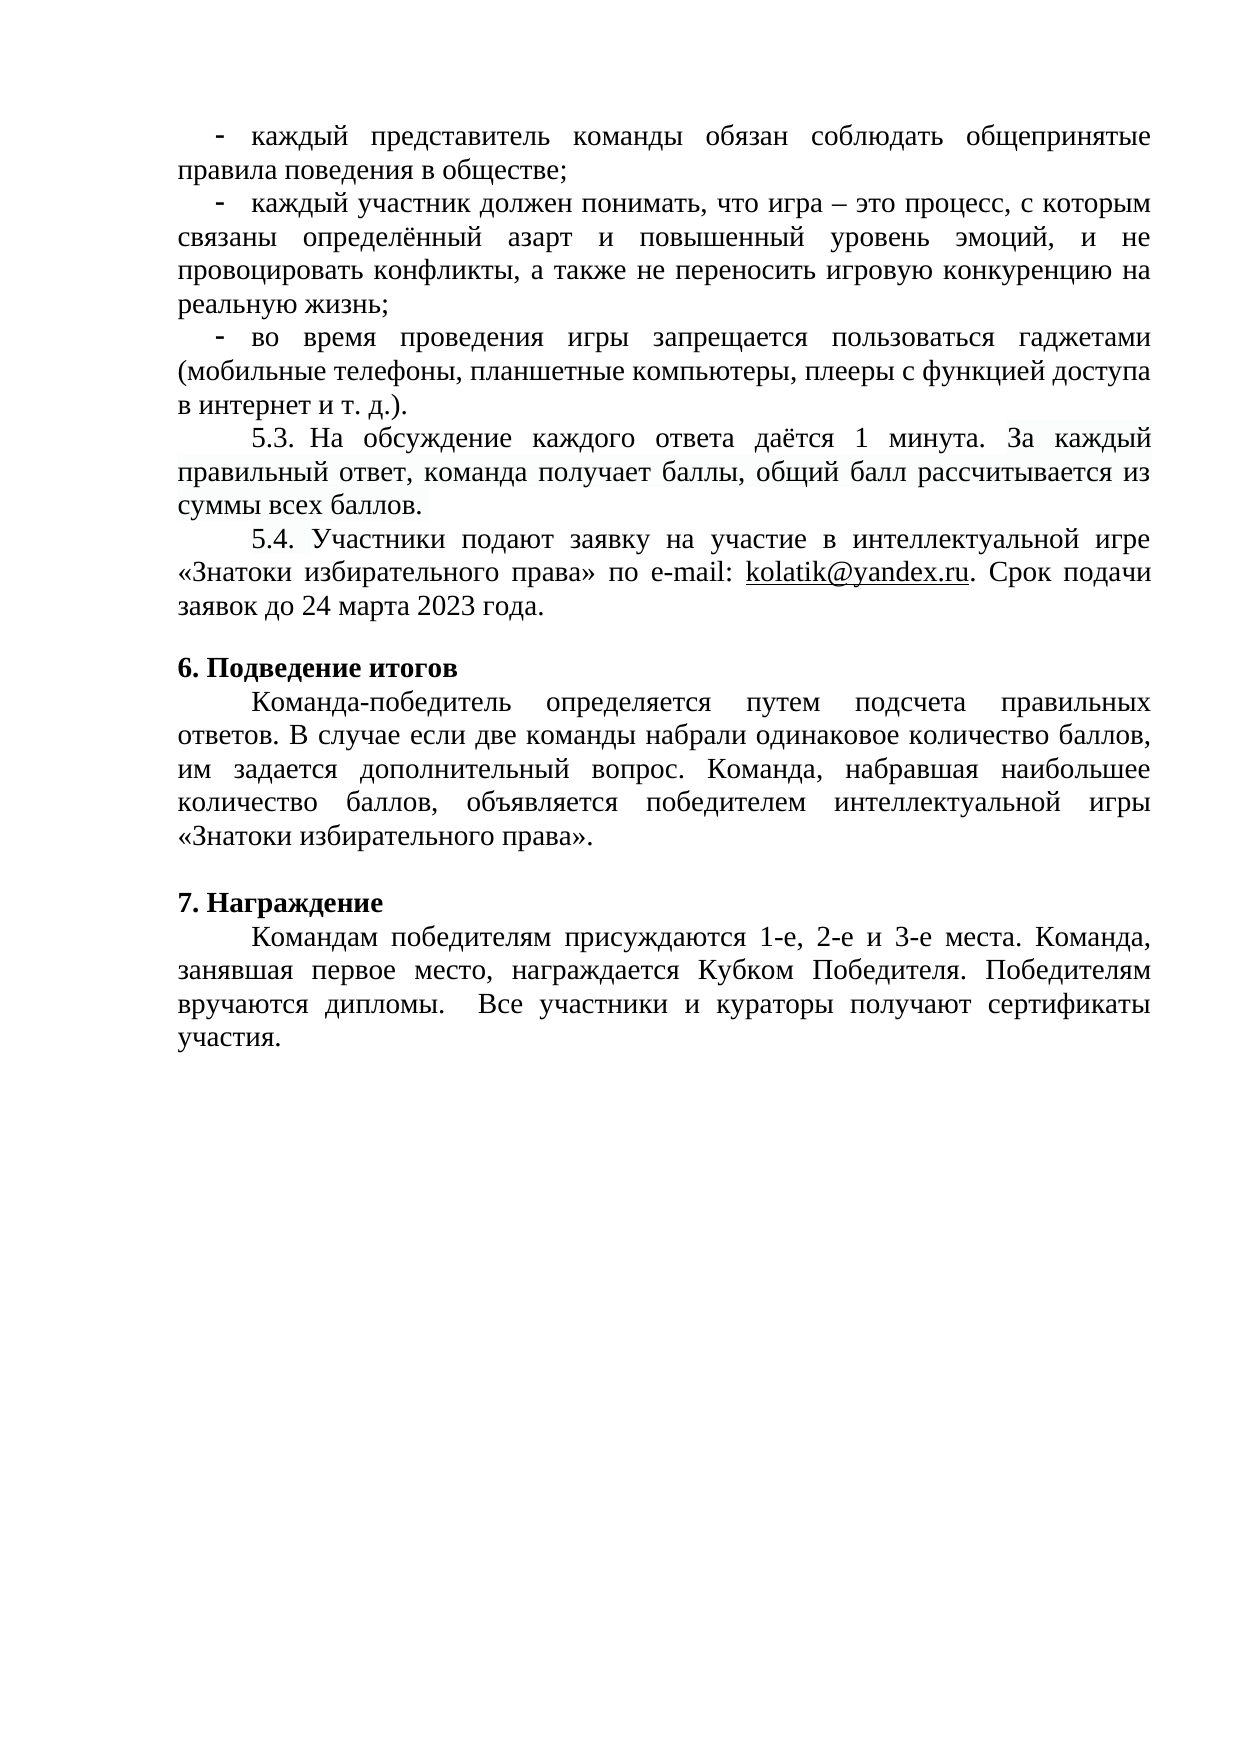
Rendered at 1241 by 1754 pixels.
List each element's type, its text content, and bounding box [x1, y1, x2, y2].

text 5.3. На обсуждение каждого ответа даётся 1 минута. За каждый правильный ответ, команда получает баллы, общий балл рассчитывается из суммы всех баллов. [177, 487, 1152, 521]
list каждый представитель команды обязан соблюдать общепринятые правила поведения в обществе; [177, 118, 1152, 185]
text Команда-победитель определяется путем подсчета правильных ответов. В случае если две команды набрали одинаковое количество баллов, им задается дополнительный вопрос. Команда, набравшая наибольшее количество баллов, объявляется победителем интеллектуальной игры «Знатоки избирательного права». [177, 684, 1152, 852]
list каждый участник должен понимать, что игра – это процесс, с которым связаны определённый азарт и повышенный уровень эмоций, и не провоцировать конфликты, а также не переносить игровую конкуренцию на реальную жизнь; [177, 185, 1152, 319]
list во время проведения игры запрещается пользоваться гаджетами (мобильные телефоны, планшетные компьютеры, плееры с функцией доступа в интернет и т. д.). [177, 319, 1152, 420]
text Командам победителям присуждаются 1-е, 2-е и 3-е места. Команда, занявшая первое место, награждается Кубком Победителя. Победителям вручаются дипломы. Все участники и кураторы получают сертификаты участия. [177, 919, 1152, 1053]
text 5.4. Участники подают заявку на участие в интеллектуальной игре «Знатоки избирательного права» по e-mail: kolatik@yandex.ru. Срок подачи заявок до 24 марта 2023 года. [177, 521, 1152, 622]
text 7. Награждение [177, 885, 1152, 919]
text 5.3. На обсуждение каждого ответа даётся 1 минута. За каждый правильный ответ, команда получает баллы, общий балл рассчитывается из суммы всех баллов. [177, 420, 1007, 454]
text 6. Подведение итогов [177, 650, 1152, 684]
